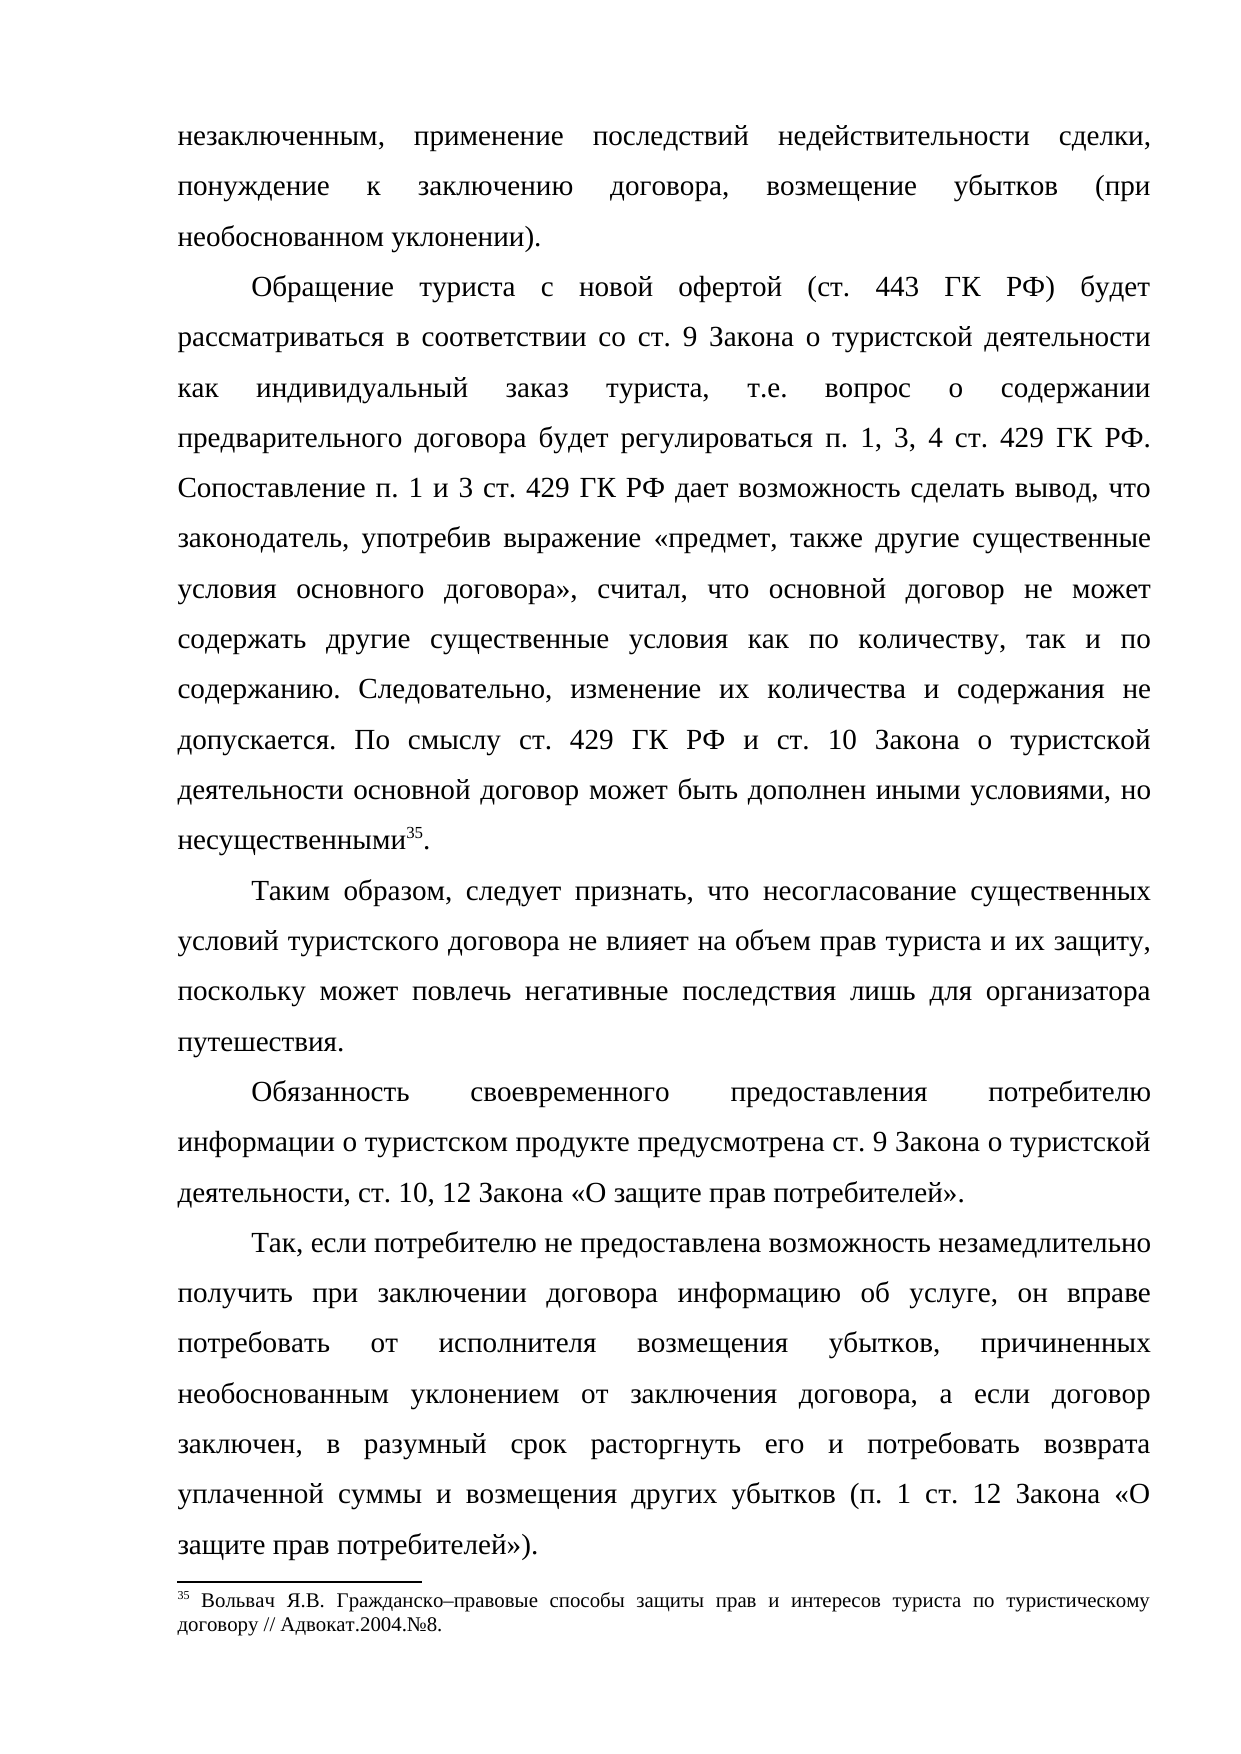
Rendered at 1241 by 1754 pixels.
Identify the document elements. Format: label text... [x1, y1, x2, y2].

text Обязанность своевременного предоставления потребителю информации о туристском продукте предусмотрена ст. 9 Закона о туристской деятельности, ст. 10, 12 Закона «О защите прав потребителей». [177, 1074, 1152, 1208]
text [177, 118, 1152, 252]
text Обращение туриста с новой офертой (ст. 443 ГК РФ) будет рассматриваться в соответствии со ст. 9 Закона о туристской деятельности как индивидуальный заказ туриста, т.е. вопрос о содержании предварительного договора будет регулироваться п. 1, 3, 4 ст. 429 ГК РФ. Сопоставление п. 1 и 3 ст. 429 ГК РФ дает возможность сделать вывод, что законодатель, употребив выражение «предмет, также другие существенные условия основного договора», считал, что основной договор не может содержать другие существенные условия как по количеству, так и по содержанию. Следовательно, изменение их количества и содержания не допускается. По смыслу ст. 429 ГК РФ и ст. 10 Закона о туристской деятельности основной договор может быть дополнен иными условиями, но несущественными. [177, 269, 1152, 856]
text Таким образом, следует признать, что несогласование существенных условий туристского договора не влияет на объем прав туриста и их защиту, поскольку может повлечь негативные последствия лишь для организатора путешествия. [177, 873, 1152, 1057]
text Так, если потребителю не предоставлена возможность незамедлительно получить при заключении договора информацию об услуге, он вправе потребовать от исполнителя возмещения убытков, причиненных необоснованным уклонением от заключения договора, а если договор заключен, в разумный срок расторгнуть его и потребовать возврата уплаченной суммы и возмещения других убытков (п. 1 ст. 12 Закона «О защите прав потребителей»). [177, 1225, 1152, 1560]
